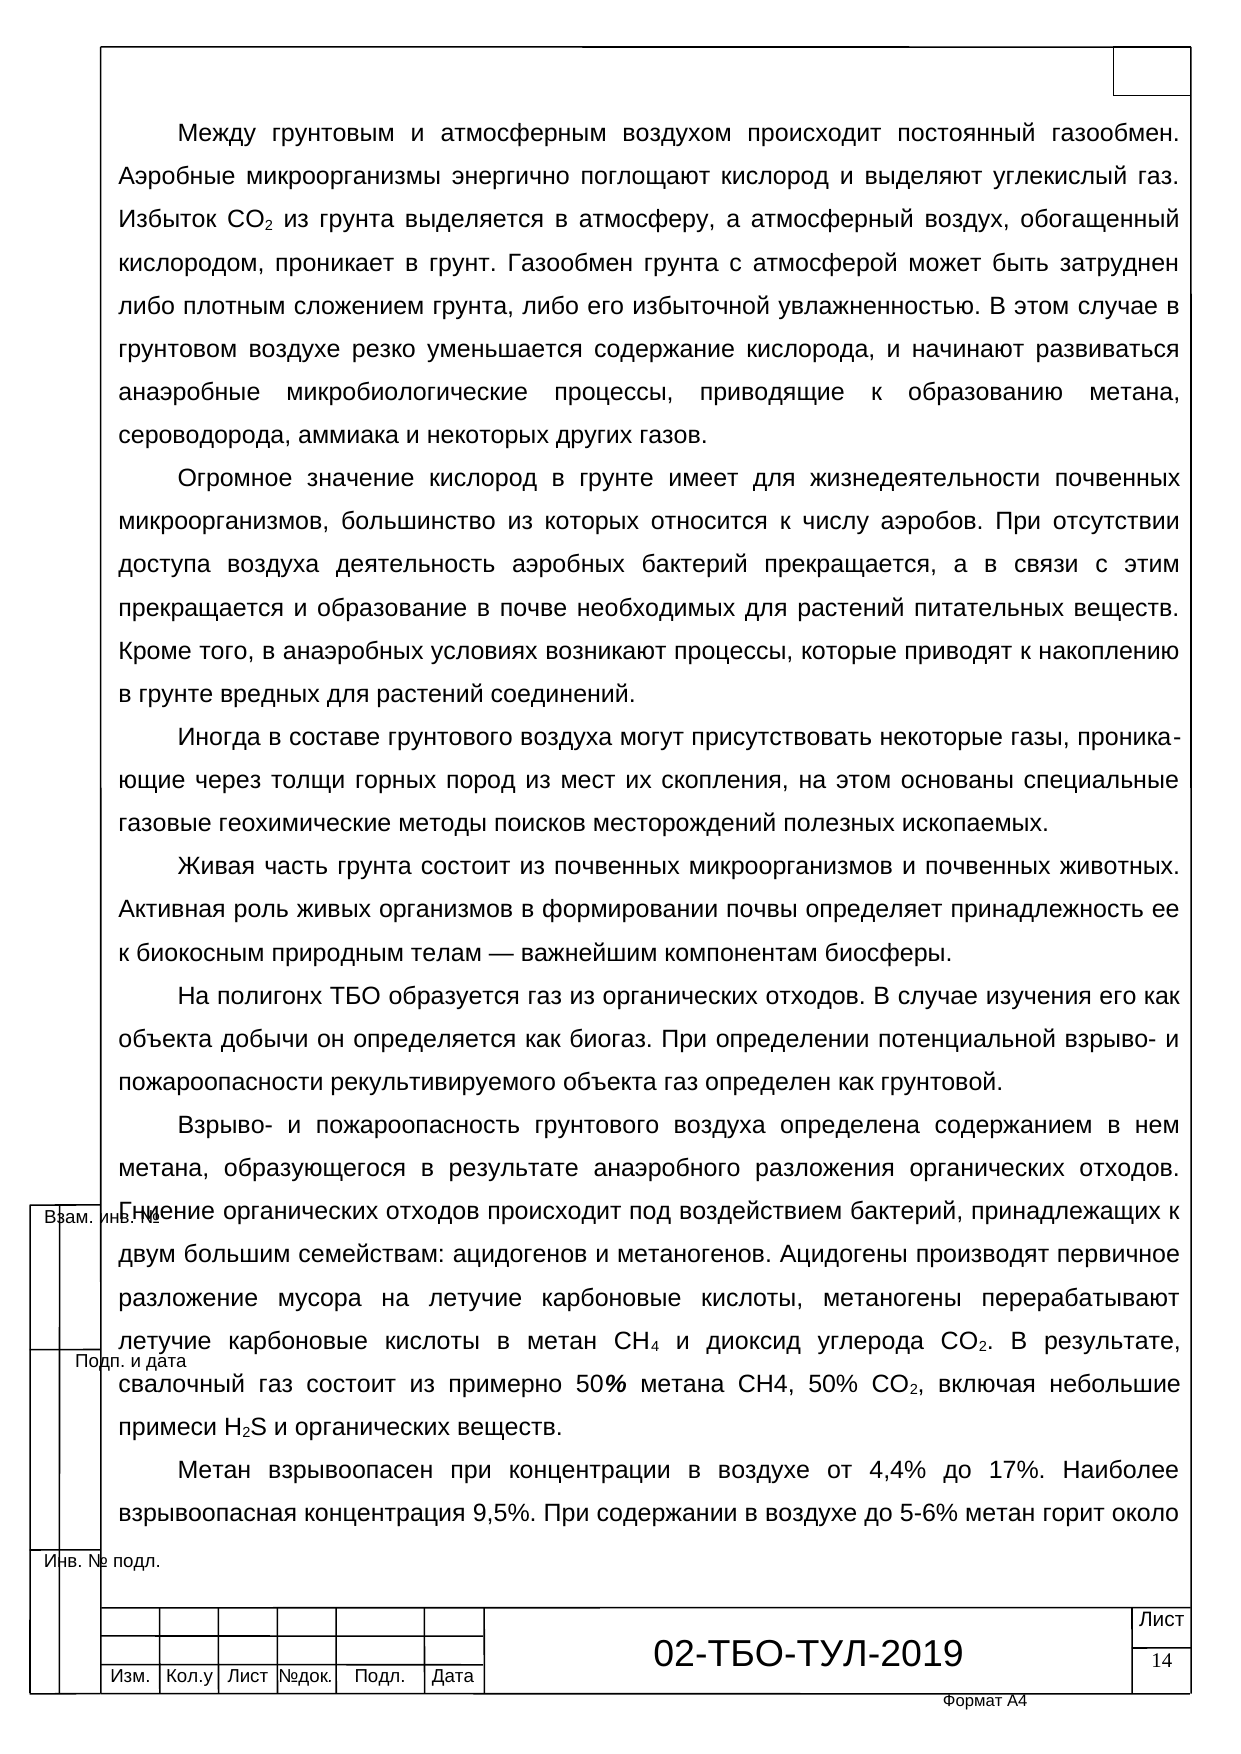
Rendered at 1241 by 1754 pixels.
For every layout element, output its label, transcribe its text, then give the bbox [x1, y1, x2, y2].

text Между грунтовым и атмосферным воздухом происходит постоянный газообмен. Аэробные микроорганизмы энергично поглощают кислород и выделяют углекислый газ. Избыток CO2 из грунта выделяется в атмосферу, а атмосферный воздух, обогащенный кислородом, проникает в грунт. Газообмен грунта с атмосферой может быть затруднен либо плотным сложением грунта, либо его избыточной увлажненностью. В этом случае в грунтовом воздухе резко уменьшается содержание кислорода, и начинают развиваться анаэробные микробиологические процессы, приводящие к образованию метана, сероводорода, аммиака и некоторых других газов. [118, 118, 1181, 449]
text Иногда в составе грунтового воздуха могут присутствовать некоторые газы, проникающие через толщи горных пород из мест их скопления, на этом основаны специальные газовые геохимические методы поисков месторождений полезных ископаемых. [118, 722, 1181, 837]
text Взрыво- и пожароопасность грунтового воздуха определена содержанием в нем метана, образующегося в результате анаэробного разложения органических отходов. Гниение органических отходов происходит под воздействием бактерий, принадлежащих к двум большим семействам: ацидогенов и метаногенов. Ацидогены производят первичное разложение мусора на летучие карбоновые кислоты, метаногены перерабатывают летучие карбоновые кислоты в метан CH4 и диоксид углерода CO2. В результате, свалочный газ состоит из примерно 50% метана CH4, 50% CO2, включая небольшие примеси H2S и органических веществ. [118, 1110, 1181, 1441]
text Огромное значение кислород в грунте имеет для жизнедеятельности почвенных микроорганизмов, большинство из которых относится к числу аэробов. При отсутствии доступа воздуха деятельность аэробных бактерий прекращается, а в связи с этим прекращается и образование в почве необходимых для растений питательных веществ. Кроме того, в анаэробных условиях возникают процессы, которые приводят к накоплению в грунте вредных для растений соединений. [118, 463, 1181, 707]
text На полигонх ТБО образуется газ из органических отходов. В случае изучения его как объекта добычи он определяется как биогаз. При определении потенциальной взрыво- и пожароопасности рекультивируемого объекта газ определен как грунтовой. [118, 981, 1181, 1096]
text Живая часть грунта состоит из почвенных микроорганизмов и почвенных животных. Активная роль живых организмов в формировании почвы определяет принадлежность ее к биокосным природным телам — важнейшим компонентам биосферы. [118, 851, 1181, 966]
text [118, 1455, 1181, 1527]
